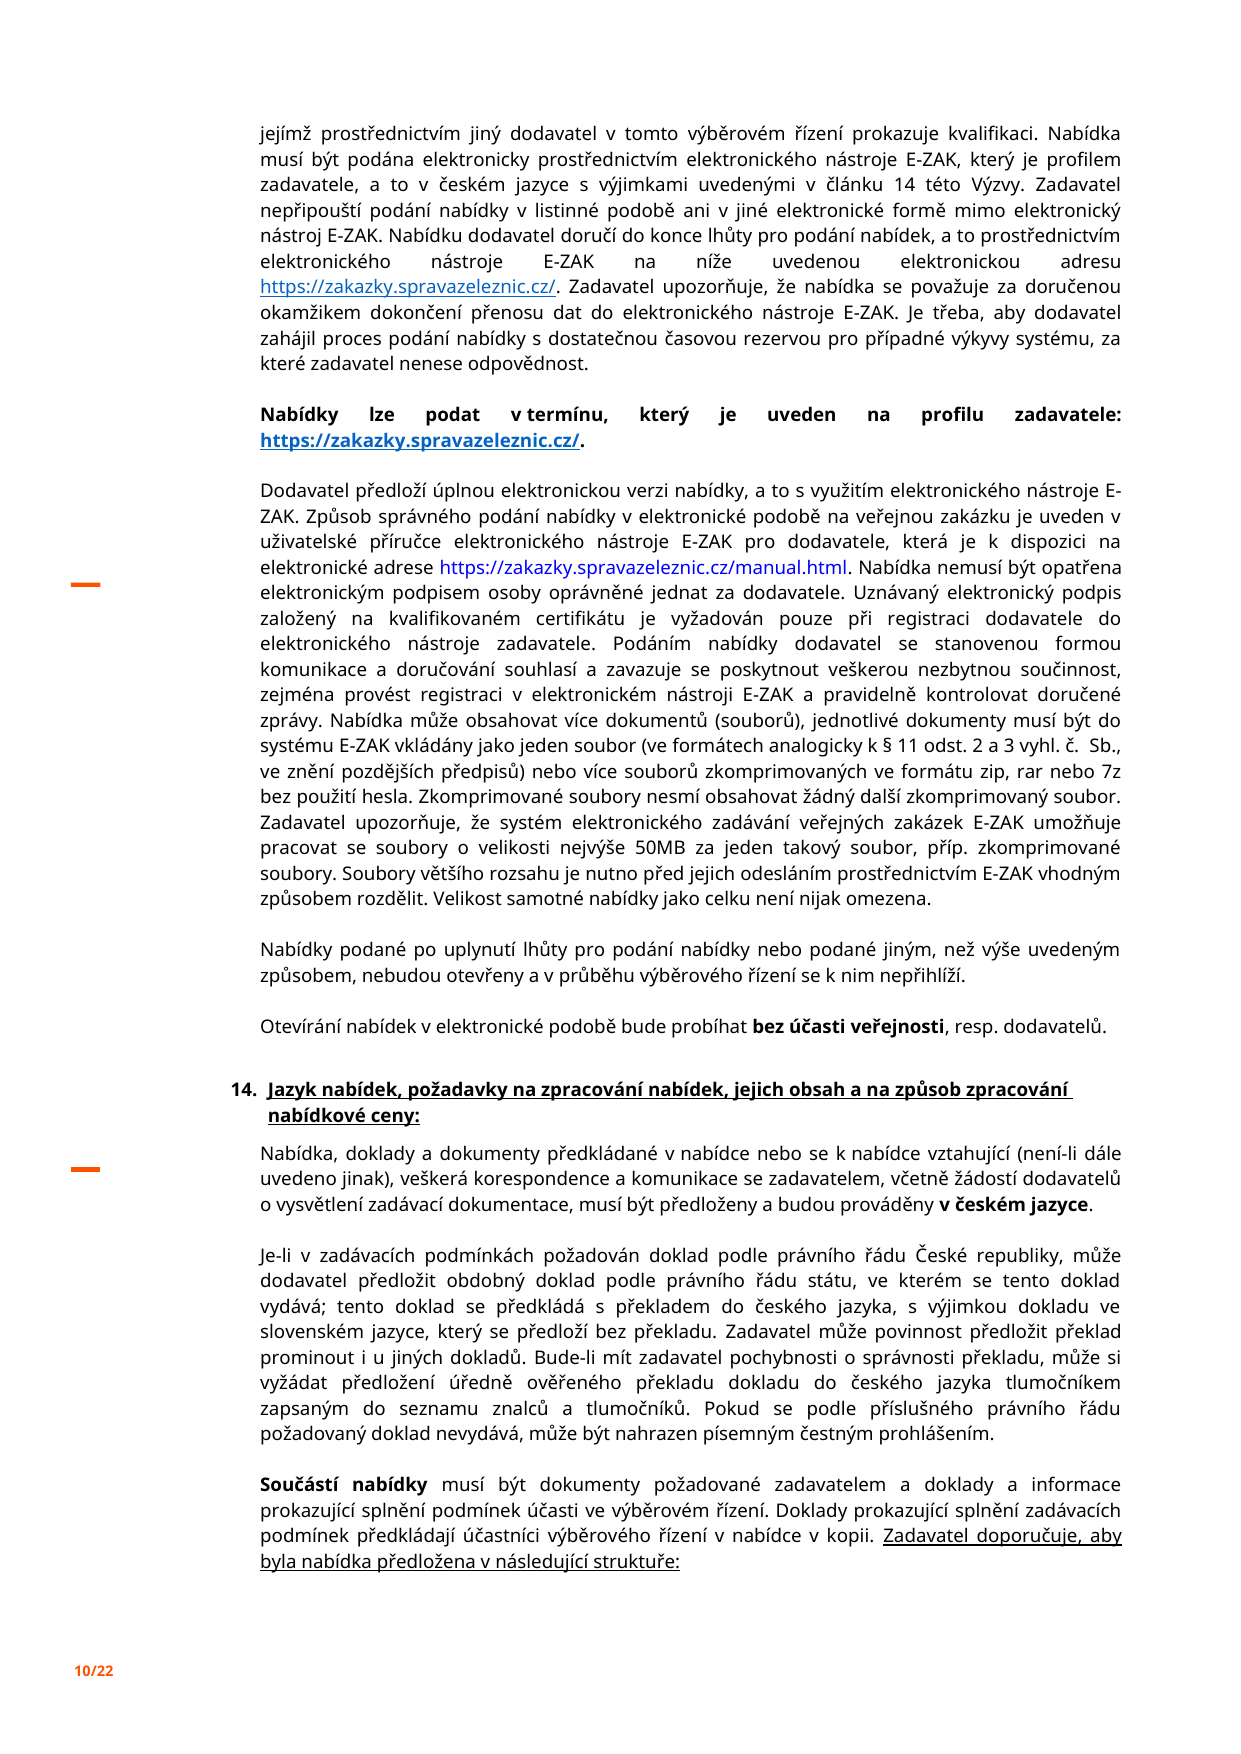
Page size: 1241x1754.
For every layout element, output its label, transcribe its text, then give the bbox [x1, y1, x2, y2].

text Je-li v zadávacích podmínkách požadován doklad podle právního řádu České republiky, může dodavatel předložit obdobný doklad podle právního řádu státu, ve kterém se tento doklad vydává; tento doklad se předkládá s překladem do českého jazyka, s výjimkou dokladu ve slovenském jazyce, který se předloží bez překladu. Zadavatel může povinnost předložit překlad prominout i u jiných dokladů. Bude-li mít zadavatel pochybnosti o správnosti překladu, může si vyžádat předložení úředně ověřeného překladu dokladu do českého jazyka tlumočníkem zapsaným do seznamu znalců a tlumočníků. Pokud se podle příslušného právního řádu požadovaný doklad nevydává, může být nahrazen písemným čestným prohlášením. [260, 1242, 1122, 1446]
text Nabídka, doklady a dokumenty předkládané v nabídce nebo se k nabídce vztahující (není-li dále uvedeno jinak), veškerá korespondence a komunikace se zadavatelem, včetně žádostí dodavatelů o vysvětlení zadávací dokumentace, musí být předloženy a budou prováděny v českém jazyce. [260, 1140, 1122, 1216]
list Jazyk nabídek, požadavky na zpracování nabídek, jejich obsah a na způsob zpracování nabídkové ceny: [230, 1076, 1122, 1127]
text Nabídky podané po uplynutí lhůty pro podání nabídky nebo podané jiným, než výše uvedeným způsobem, nebudou otevřeny a v průběhu výběrového řízení se k nim nepřihlíží. [260, 937, 1122, 988]
text Součástí nabídky musí být dokumenty požadované zadavatelem a doklady a informace prokazující splnění podmínek účasti ve výběrovém řízení. Doklady prokazující splnění zadávacích podmínek předkládají účastníci výběrového řízení v nabídce v kopii. Zadavatel doporučuje, aby byla nabídka předložena v následující struktuře: [260, 1472, 1122, 1574]
text Otevírání nabídek v elektronické podobě bude probíhat bez účasti veřejnosti, resp. dodavatelů. [260, 1013, 1122, 1039]
text Dodavatel předloží úplnou elektronickou verzi nabídky, a to s využitím elektronického nástroje E-ZAK. Způsob správného podání nabídky v elektronické podobě na veřejnou zakázku je uveden v uživatelské příručce elektronického nástroje E-ZAK pro dodavatele, která je k dispozici na elektronické adrese https://zakazky.spravazeleznic.cz/manual.html. Nabídka nemusí být opatřena elektronickým podpisem osoby oprávněné jednat za dodavatele. Uznávaný elektronický podpis založený na kvalifikovaném certifikátu je vyžadován pouze při registraci dodavatele do elektronického nástroje zadavatele. Podáním nabídky dodavatel se stanovenou formou komunikace a doručování souhlasí a zavazuje se poskytnout veškerou nezbytnou součinnost, zejména provést registraci v elektronickém nástroji E-ZAK a pravidelně kontrolovat doručené zprávy. Nabídka může obsahovat více dokumentů (souborů), jednotlivé dokumenty musí být do systému E-ZAK vkládány jako jeden soubor (ve formátech analogicky k § 11 odst. 2 a 3 vyhl. č. Sb., ve znění pozdějších předpisů) nebo více souborů zkomprimovaných ve formátu zip, rar nebo 7z bez použití hesla. Zkomprimované soubory nesmí obsahovat žádný další zkomprimovaný soubor. Zadavatel upozorňuje, že systém elektronického zadávání veřejných zakázek E-ZAK umožňuje pracovat se soubory o velikosti nejvýše 50MB za jeden takový soubor, příp. zkomprimované soubory. Soubory většího rozsahu je nutno před jejich odesláním prostřednictvím E-ZAK vhodným způsobem rozdělit. Velikost samotné nabídky jako celku není nijak omezena. [260, 477, 1122, 911]
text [260, 121, 1122, 376]
text Nabídky lze podat v termínu, který je uveden na profilu zadavatele: https://zakazky.spravazeleznic.cz/. [260, 401, 1122, 452]
